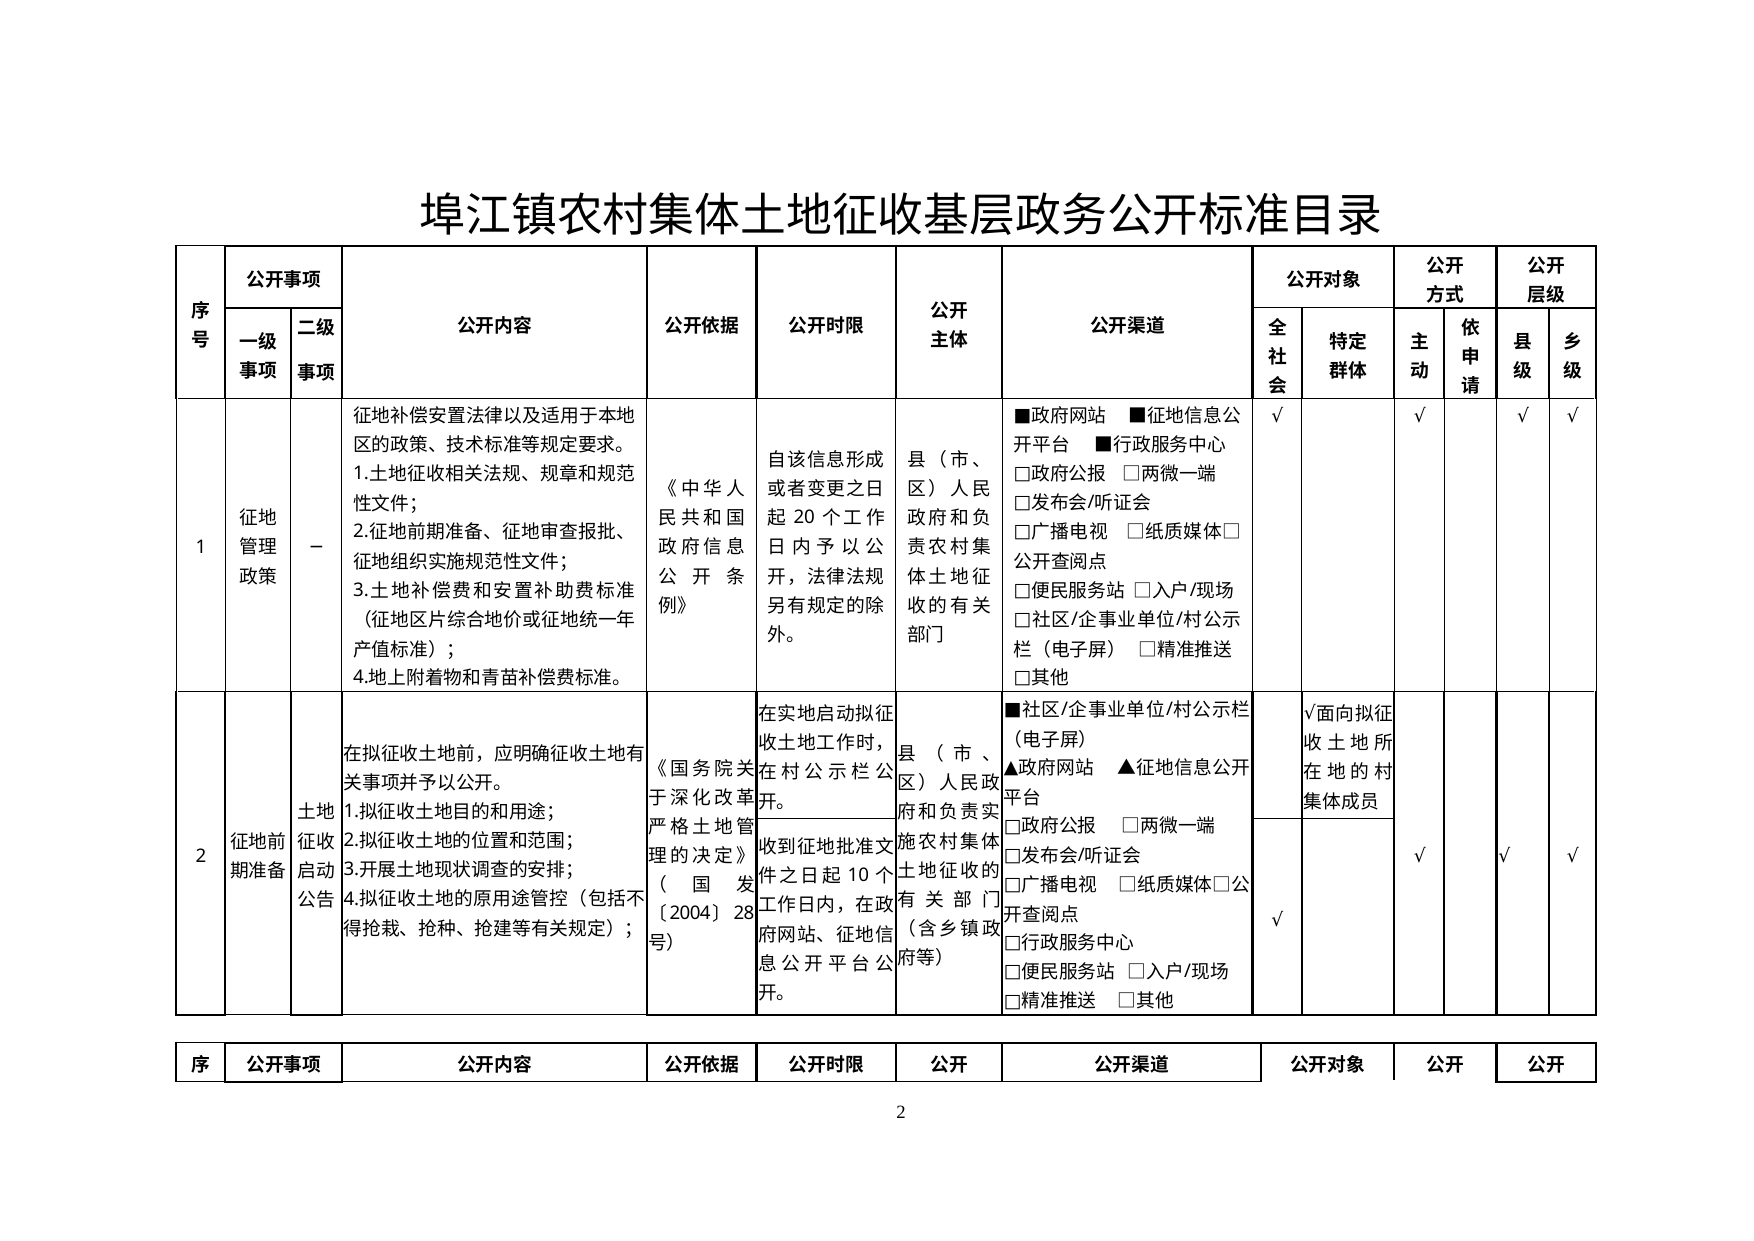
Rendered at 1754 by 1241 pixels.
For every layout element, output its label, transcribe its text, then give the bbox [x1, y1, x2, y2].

table_header 公开内容 [343, 1044, 646, 1081]
table_cell √ [1550, 398, 1596, 691]
table_cell 收到征地批准文件之日起10个工作日内，在政府网站、征地信息公开平台公开。 [758, 819, 895, 1014]
table_header 公开事项 [226, 247, 341, 307]
table_header 公开事项 [226, 1044, 341, 1081]
table_cell 县（市、区）人民政府和负责实施农村集体土地征收的有关部门（含乡镇政府等） [897, 692, 1001, 1014]
table_cell [1302, 399, 1394, 691]
table_header 公开渠道 [1003, 1044, 1260, 1081]
table_cell 征地补偿安置法律以及适用于本地区的政策、技术标准等规定要求。 1.土地征收相关法规、规章和规范性文件； 2.征地前期准备、征地审查报批、征地组织实施规范性文件； 3.土地补偿费和安置补助费标准（征地区片综合地价或征地统一年产值标准）； 4.地上附着物和青苗补偿费标准。 [342, 399, 646, 691]
table_header 公开对象 [1254, 247, 1393, 307]
table_cell [1254, 692, 1301, 817]
table_header 公开对象 [1262, 1044, 1394, 1081]
table_header 公开渠道 [1003, 247, 1251, 398]
table_cell √ [1497, 399, 1549, 691]
table_cell 自该信息形成或者变更之日起20个工作日内予以公开，法律法规另有规定的除外。 [757, 399, 895, 691]
table_cell √ [1253, 399, 1301, 691]
table_cell √ [1254, 819, 1301, 1014]
table_cell [1445, 692, 1495, 1014]
table_cell 《中华人民共和国政府信息公开条例》 [647, 399, 756, 691]
table_cell 全 社 会 [1254, 308, 1301, 398]
table_header 公开 主体 [897, 1044, 1001, 1081]
table_cell 土地征收启动公告 [292, 692, 341, 1014]
table_cell 事项 [292, 340, 341, 398]
table_header 序 号 [177, 246, 224, 398]
table_cell 一级 事项 [226, 309, 290, 398]
table_cell 1 [177, 399, 225, 691]
table_cell ■政府网站 ■征地信息公开平台 ■行政服务中心 □政府公报 □两微一端 □发布会/听证会 □广播电视 □纸质媒体□公开查阅点 □便民服务站 □入户/现场 □社区/企事业单位/村公示栏（电子屏） □精准推送 □其他 [1003, 399, 1252, 691]
table_cell 征地前期准备 [226, 692, 290, 1014]
table_header 公开 层级 [1498, 247, 1595, 307]
table_header 序 号 [177, 1043, 224, 1081]
table_header 公开 主体 [897, 247, 1001, 398]
table_header 公开依据 [648, 247, 755, 398]
table_cell 征地管理政策 [226, 399, 290, 691]
table_header 公开 方式 [1394, 1044, 1495, 1081]
table_cell √ [1395, 399, 1444, 691]
table_cell 主 动 [1395, 309, 1443, 398]
table_cell √面向拟征收土地所在地的村集体成员 [1303, 692, 1393, 817]
table_cell 二级 [292, 309, 341, 340]
table_cell [1303, 819, 1393, 1014]
table_header 公开 层级 [1498, 1044, 1595, 1081]
table_cell 在拟征收土地前，应明确征收土地有关事项并予以公开。 1.拟征收土地目的和用途； 2.拟征收土地的位置和范围； 3.开展土地现状调查的安排； 4.拟征收土地的原用途管控（包括不得抢栽、抢种、抢建等有关规定）； [343, 692, 646, 1014]
table_header 公开内容 [343, 247, 646, 398]
table_cell √ [1550, 691, 1595, 1014]
table_cell √ [1498, 692, 1548, 1014]
table_cell 乡 级 [1550, 309, 1595, 398]
table_cell 县 级 [1498, 309, 1548, 398]
text 埠江镇农村集体土地征收基层政务公开标准目录 [177, 179, 1624, 245]
table_header 公开时限 [758, 1044, 895, 1081]
table_header 公开依据 [648, 1044, 755, 1081]
table_cell √ [1395, 692, 1443, 1014]
table_cell 在实地启动拟征收土地工作时，在村公示栏公开。 [758, 692, 895, 817]
table_cell 《国务院关于深化改革严格土地管理的决定》（国发〔2004〕28号） [648, 692, 755, 1014]
table_cell 特定 群体 [1303, 308, 1393, 398]
table_cell 2 [177, 692, 224, 1014]
table_cell 依 申 请 [1445, 309, 1495, 398]
table_cell 县（市、区）人民政府和负责农村集体土地征收的有关部门 [896, 399, 1002, 691]
table_cell ─ [291, 399, 341, 691]
table_header 公开时限 [758, 247, 895, 398]
table_cell ■社区/企事业单位/村公示栏（电子屏） ▲政府网站 ▲征地信息公开平台 □政府公报 □两微一端 □发布会/听证会 □广播电视 □纸质媒体□公开查阅点 □行政服务中心 □便民服务站 □入户/现场 □精准推送 □其他 [1003, 692, 1251, 1014]
table_cell [1445, 399, 1496, 691]
table_header 公开 方式 [1395, 247, 1495, 307]
